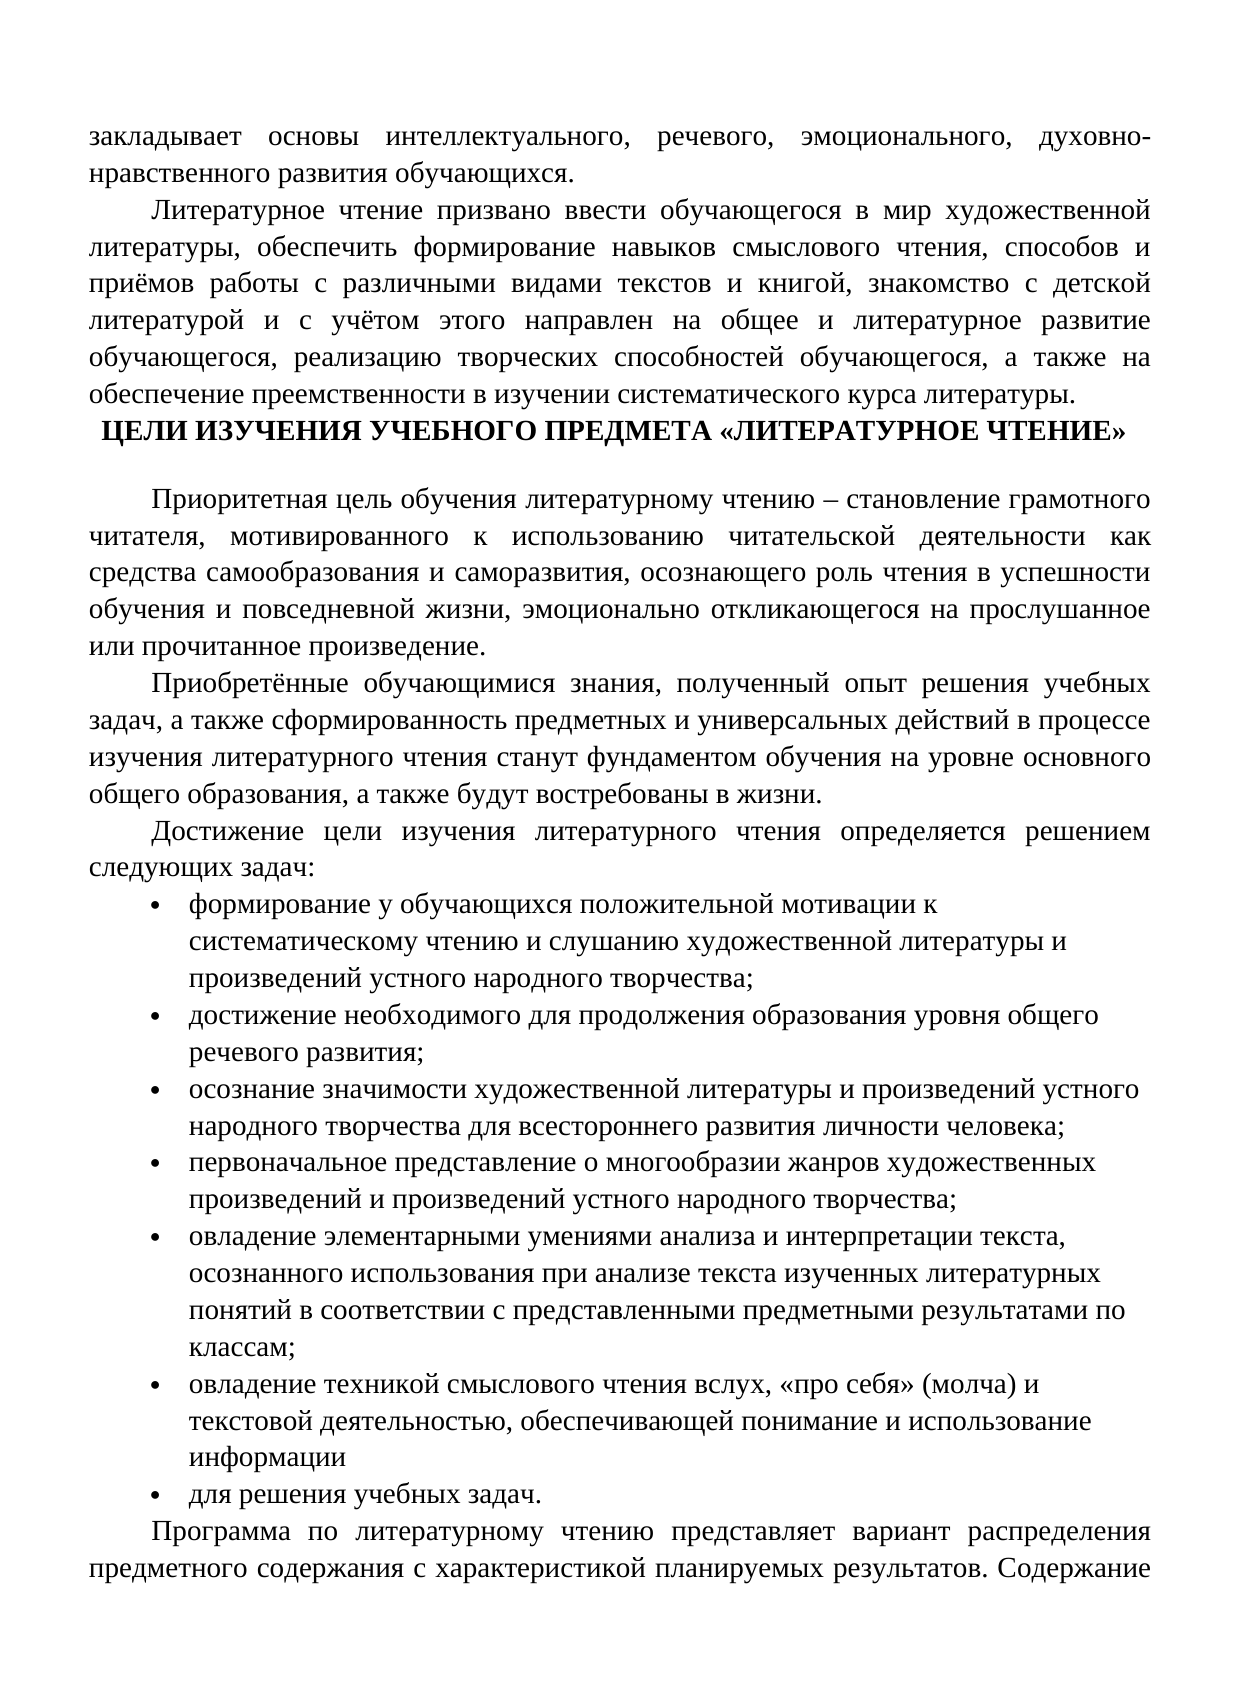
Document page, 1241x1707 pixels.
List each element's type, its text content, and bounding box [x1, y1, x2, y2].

list овладение техникой смыслового чтения вслух, «про себя» (молча) и текстовой деятельностью, обеспечивающей понимание и использование информации [151, 1366, 1152, 1473]
list для решения учебных задач. [151, 1476, 1152, 1510]
text ЦЕЛИ ИЗУЧЕНИЯ УЧЕБНОГО ПРЕДМЕТА «ЛИТЕРАТУРНОЕ ЧТЕНИЕ» [101, 413, 1152, 447]
text Литературное чтение призвано ввести обучающегося в мир художественной литературы, обеспечить формирование навыков смыслового чтения, способов и приёмов работы с различными видами текстов и книгой, знакомство с детской литературой и с учётом этого направлен на общее и литературное развитие обучающегося, реализацию творческих способностей обучающегося, а также на обеспечение преемственности в изучении систематического курса литературы. [89, 192, 1152, 410]
text Достижение цели изучения литературного чтения определяется решением следующих задач: [89, 813, 1152, 883]
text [89, 118, 1152, 188]
text Приобретённые обучающимися знания, полученный опыт решения учебных задач, а также сформированность предметных и универсальных действий в процессе изучения литературного чтения станут фундаментом обучения на уровне основного общего образования, а также будут востребованы в жизни. [89, 665, 1152, 809]
list формирование у обучающихся положительной мотивации к систематическому чтению и слушанию художественной литературы и произведений устного народного творчества; [151, 886, 1152, 994]
text Приоритетная цель обучения литературному чтению – становление грамотного читателя, мотивированного к использованию читательской деятельности как средства самообразования и саморазвития, осознающего роль чтения в успешности обучения и повседневной жизни, эмоционально откликающегося на прослушанное или прочитанное произведение. [89, 481, 1152, 662]
list овладение элементарными умениями анализа и интерпретации текста, осознанного использования при анализе текста изученных литературных понятий в соответствии с представленными предметными результатами по классам; [151, 1218, 1152, 1362]
list достижение необходимого для продолжения образования уровня общего речевого развития; [151, 997, 1152, 1067]
list осознание значимости художественной литературы и произведений устного народного творчества для всестороннего развития личности человека; [151, 1071, 1152, 1141]
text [89, 1513, 1152, 1584]
list первоначальное представление о многообразии жанров художественных произведений и произведений устного народного творчества; [151, 1144, 1152, 1215]
